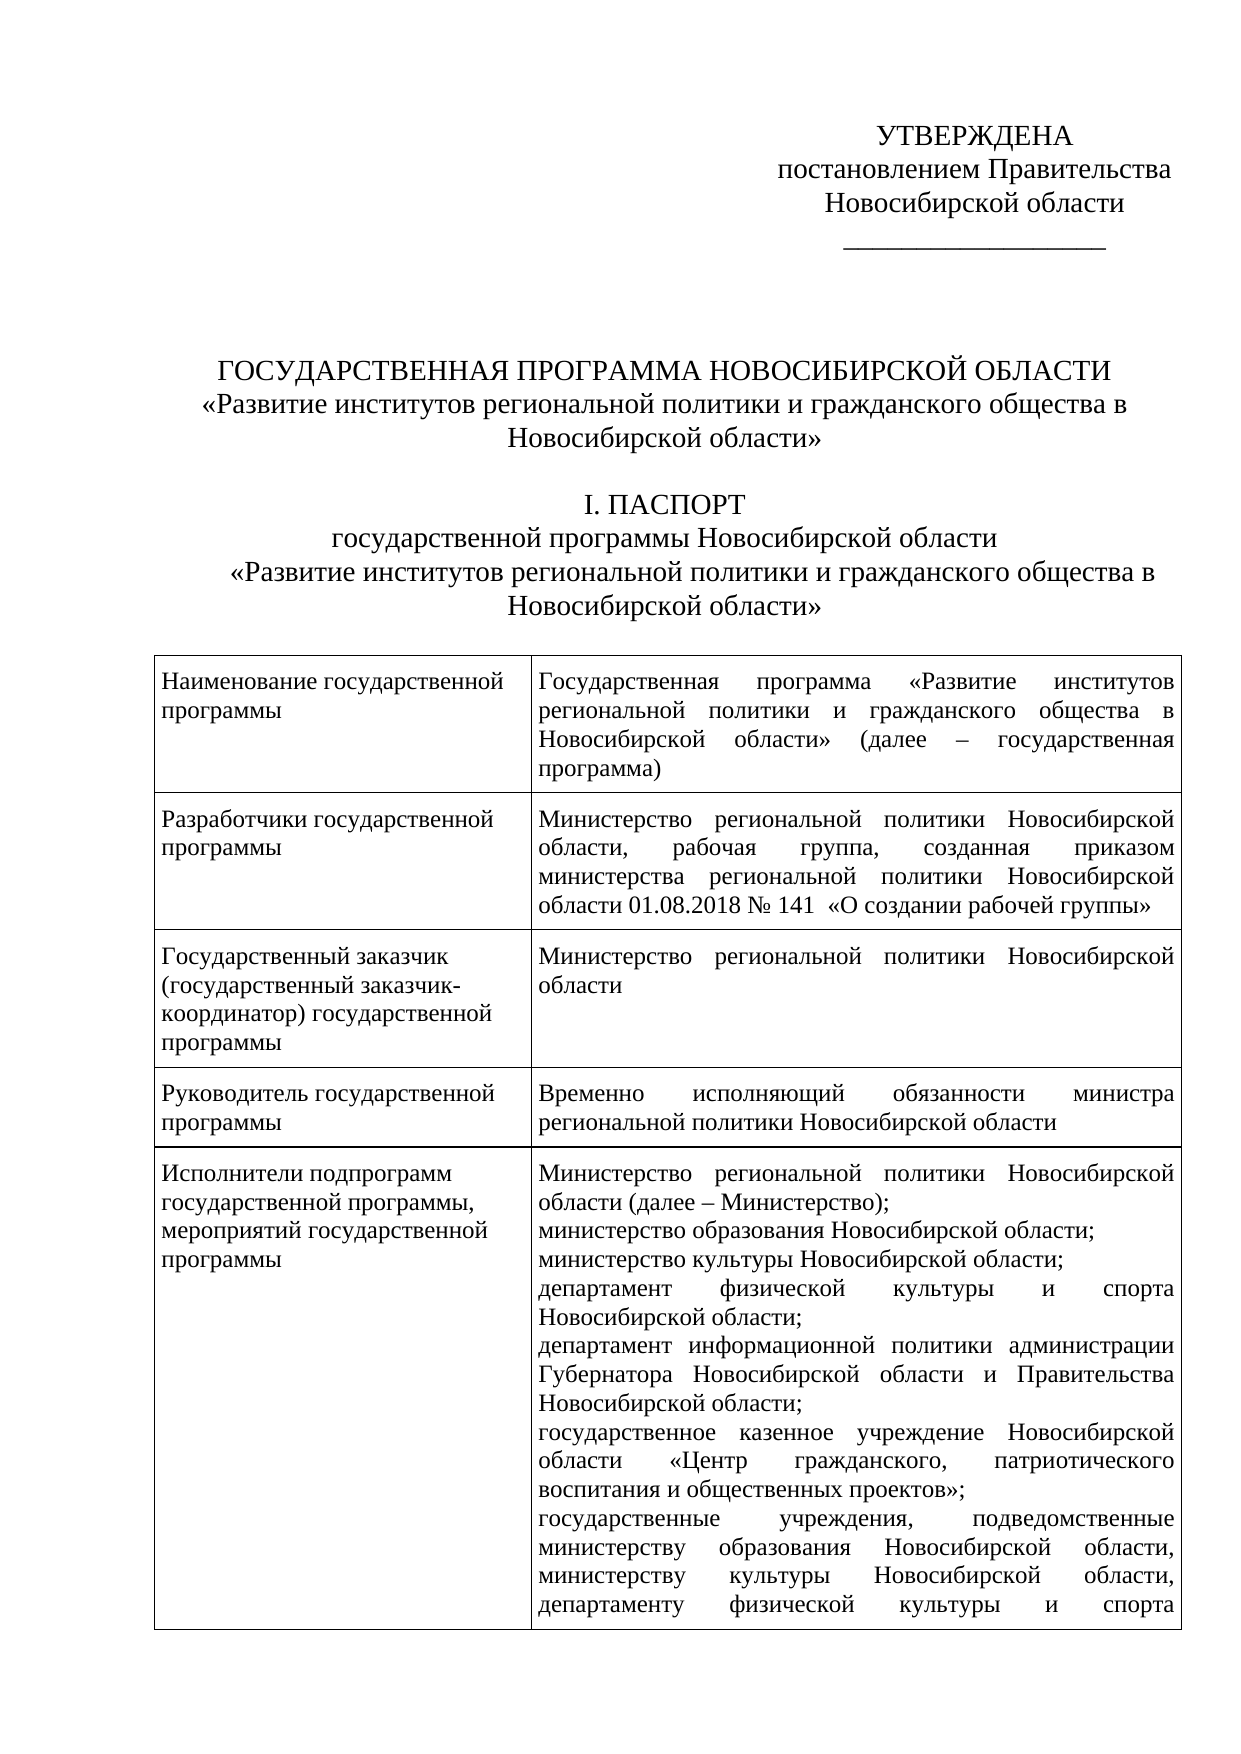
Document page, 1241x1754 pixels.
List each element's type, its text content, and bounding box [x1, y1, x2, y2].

table_cell Министерство региональной политики Новосибирской области, рабочая группа, созданная приказом министерства региональной политики Новосибирской области 01.08.2018 № 141 «О создании рабочей группы» [532, 793, 1181, 929]
text «Развитие институтов региональной политики и гражданского общества в Новосибирской области» [148, 554, 1181, 621]
text Новосибирской области [768, 185, 1181, 219]
text «Развитие институтов региональной политики и гражданского общества в Новосибирской области» [148, 386, 1181, 453]
table_cell Временно исполняющий обязанности министра региональной политики Новосибирской области [532, 1068, 1181, 1146]
text постановлением Правительства [768, 152, 1181, 185]
text государственной программы Новосибирской области [148, 521, 1181, 554]
table_cell Руководитель государственной программы [155, 1068, 531, 1146]
table_cell Государственный заказчик (государственный заказчик-координатор) государственной программы [155, 930, 531, 1067]
text I. ПАСПОРТ [148, 487, 1181, 521]
text __________________ [768, 219, 1181, 252]
table_cell Министерство региональной политики Новосибирской области [532, 930, 1181, 1067]
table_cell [155, 1148, 531, 1629]
table_header Государственная программа «Развитие институтов региональной политики и гражданского общества в Новосибирской области» (далее – государственная программа) [532, 656, 1181, 792]
table_cell Разработчики государственной программы [155, 793, 531, 929]
text УТВЕРЖДЕНА [768, 118, 1181, 152]
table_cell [532, 1148, 1181, 1629]
text ГОСУДАРСТВЕННАЯ ПРОГРАММА НОВОСИБИРСКОЙ ОБЛАСТИ [148, 353, 1181, 386]
table_header Наименование государственной программы [155, 656, 531, 792]
